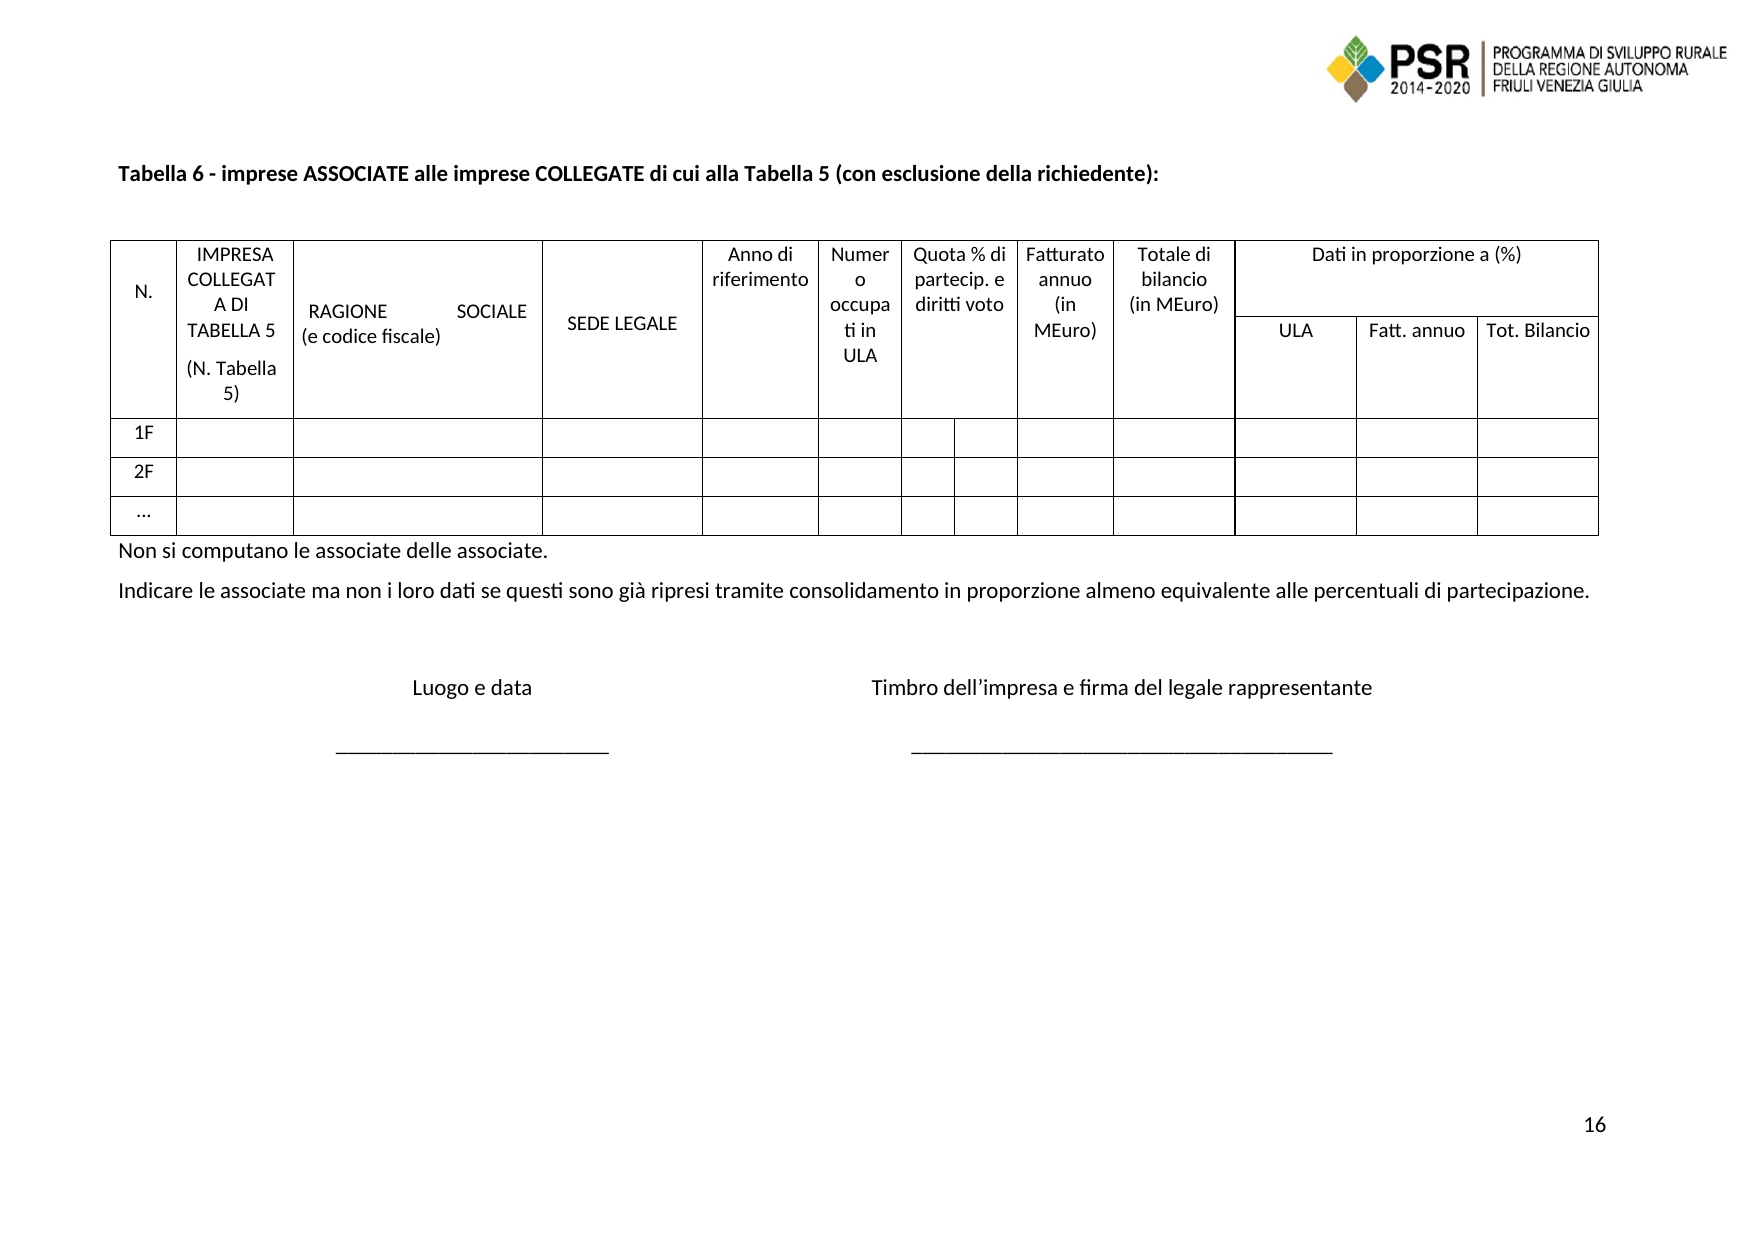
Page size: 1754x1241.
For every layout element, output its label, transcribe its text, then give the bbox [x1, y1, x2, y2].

table_cell ULA [1236, 317, 1356, 418]
table_cell [294, 497, 542, 535]
table_cell [1018, 458, 1113, 496]
table_cell [1114, 419, 1234, 457]
table_cell [902, 497, 954, 535]
table_cell [1478, 458, 1598, 496]
table_cell Tot. Bilancio [1478, 317, 1598, 418]
table_cell [1114, 458, 1234, 496]
table_cell [1236, 419, 1356, 457]
table_cell [819, 458, 901, 496]
table_cell [955, 458, 1017, 496]
table_cell [1114, 497, 1234, 535]
table_cell [543, 458, 702, 496]
table_cell [1236, 497, 1356, 535]
table_cell [177, 419, 293, 457]
picture [1316, 33, 1729, 105]
table_cell [543, 497, 702, 535]
table_cell [1357, 458, 1477, 496]
table_cell [902, 419, 954, 457]
table_cell [955, 419, 1017, 457]
table_header RAGIONE SOCIALE (e codice fiscale) [294, 241, 542, 418]
table_header Dati in proporzione a (%) [1236, 241, 1598, 316]
table_header Quota % di partecip. e diritti voto [902, 241, 1017, 418]
table_cell [1357, 497, 1477, 535]
table_header Numero occupati in ULA [819, 241, 901, 418]
table_cell [1478, 497, 1598, 535]
text Luogo e data Timbro dell’impresa e firma del legale rappresentante [118, 673, 1606, 701]
table_cell [703, 497, 818, 535]
table_header Anno di riferimento [703, 241, 818, 418]
table_cell [1357, 419, 1477, 457]
table_cell 2F [111, 458, 176, 496]
table_cell [1236, 458, 1356, 496]
table_cell [294, 458, 542, 496]
table_cell [902, 458, 954, 496]
text ________________________ _____________________________________ [118, 729, 1606, 757]
table_cell [1478, 419, 1598, 457]
table_cell [703, 458, 818, 496]
table_header IMPRESA COLLEGATA DI TABELLA 5 (N. Tabella 5) [177, 241, 293, 418]
table_cell [819, 497, 901, 535]
table_cell [177, 458, 293, 496]
table_cell [177, 497, 293, 535]
table_cell [703, 419, 818, 457]
table_cell [543, 419, 702, 457]
table_header SEDE LEGALE [543, 241, 702, 418]
table_header Totale di bilancio (in MEuro) [1114, 241, 1234, 418]
text Indicare le associate ma non i loro dati se questi sono già ripresi tramite consolidamento in proporzione almeno equivalente alle percentuali di partecipazione. [118, 577, 1606, 605]
table_cell 1F [111, 419, 176, 457]
text Tabella 6 - imprese ASSOCIATE alle imprese COLLEGATE di cui alla Tabella 5 (con esclusione della richiedente): [118, 159, 1606, 187]
table_header Fatturato annuo (in MEuro) [1018, 241, 1113, 418]
table_header N. [111, 241, 176, 418]
table_cell [1018, 419, 1113, 457]
table_cell [819, 419, 901, 457]
table_cell [955, 497, 1017, 535]
table_cell Fatt. annuo [1357, 317, 1477, 418]
table_cell ... [111, 497, 176, 535]
table_cell [1018, 497, 1113, 535]
text Non si computano le associate delle associate. [118, 536, 1606, 564]
table_cell [294, 419, 542, 457]
